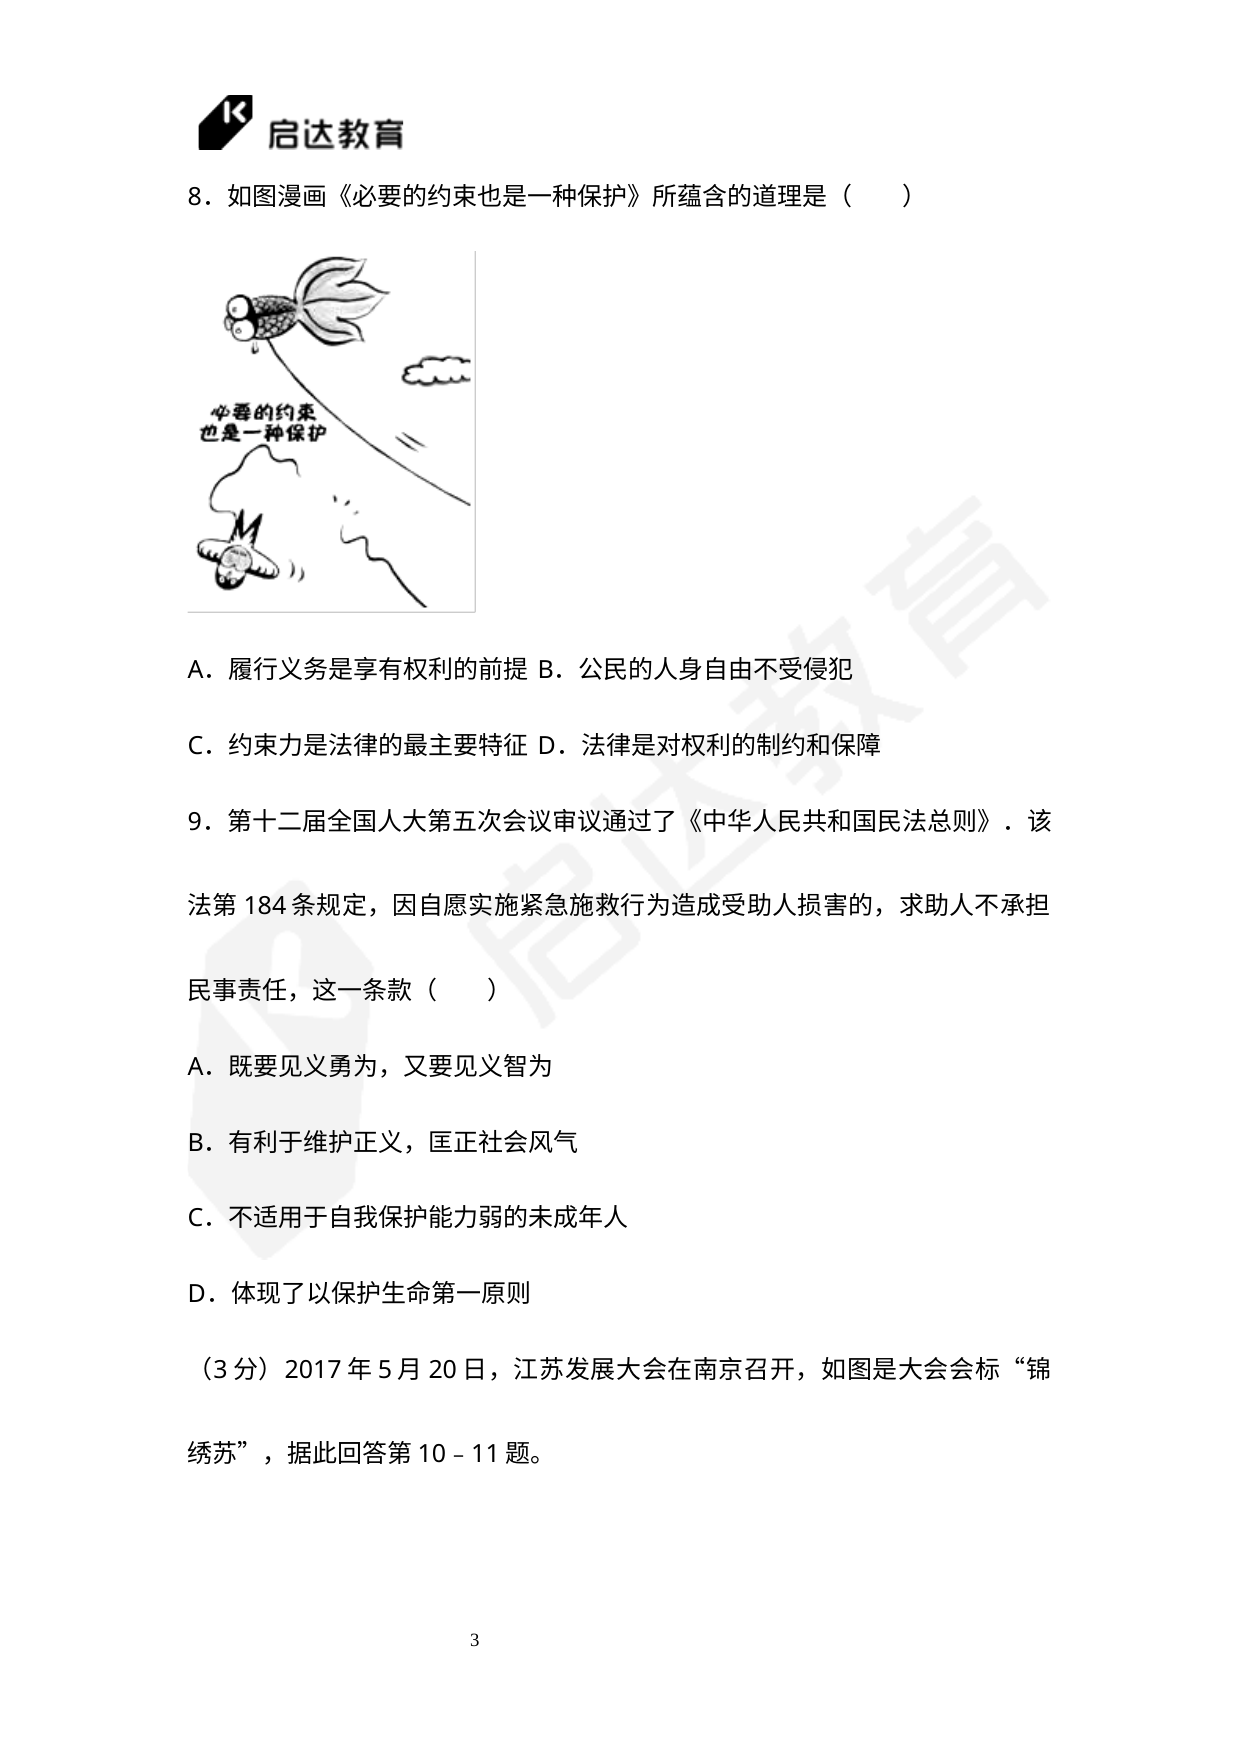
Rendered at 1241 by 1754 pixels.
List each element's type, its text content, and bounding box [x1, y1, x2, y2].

picture [198, 95, 404, 150]
text D．体现了以保护生命第一原则 [187, 1259, 1053, 1324]
text B．有利于维护正义，匡正社会风气 [187, 1108, 1053, 1173]
text 8．如图漫画《必要的约束也是一种保护》所蕴含的道理是（ ） [187, 162, 1053, 227]
text C．约束力是法律的最主要特征 D．法律是对权利的制约和保障 [187, 711, 1053, 776]
text A．既要见义勇为，又要见义智为 [187, 1032, 1053, 1097]
text A．履行义务是享有权利的前提 B．公民的人身自由不受侵犯 [187, 635, 1053, 700]
picture [187, 251, 477, 614]
text 9．第十二届全国人大第五次会议审议通过了《中华人民共和国民法总则》．该法第184条规定，因自愿实施紧急施救行为造成受助人损害的，求助人不承担民事责任，这一条款（ ） [187, 787, 1053, 1021]
text （3分）2017年5月20日，江苏发展大会在南京召开，如图是大会会标“锦绣苏”，据此回答第10﹣11题。 [187, 1335, 1053, 1484]
text C．不适用于自我保护能力弱的未成年人 [187, 1183, 1053, 1248]
